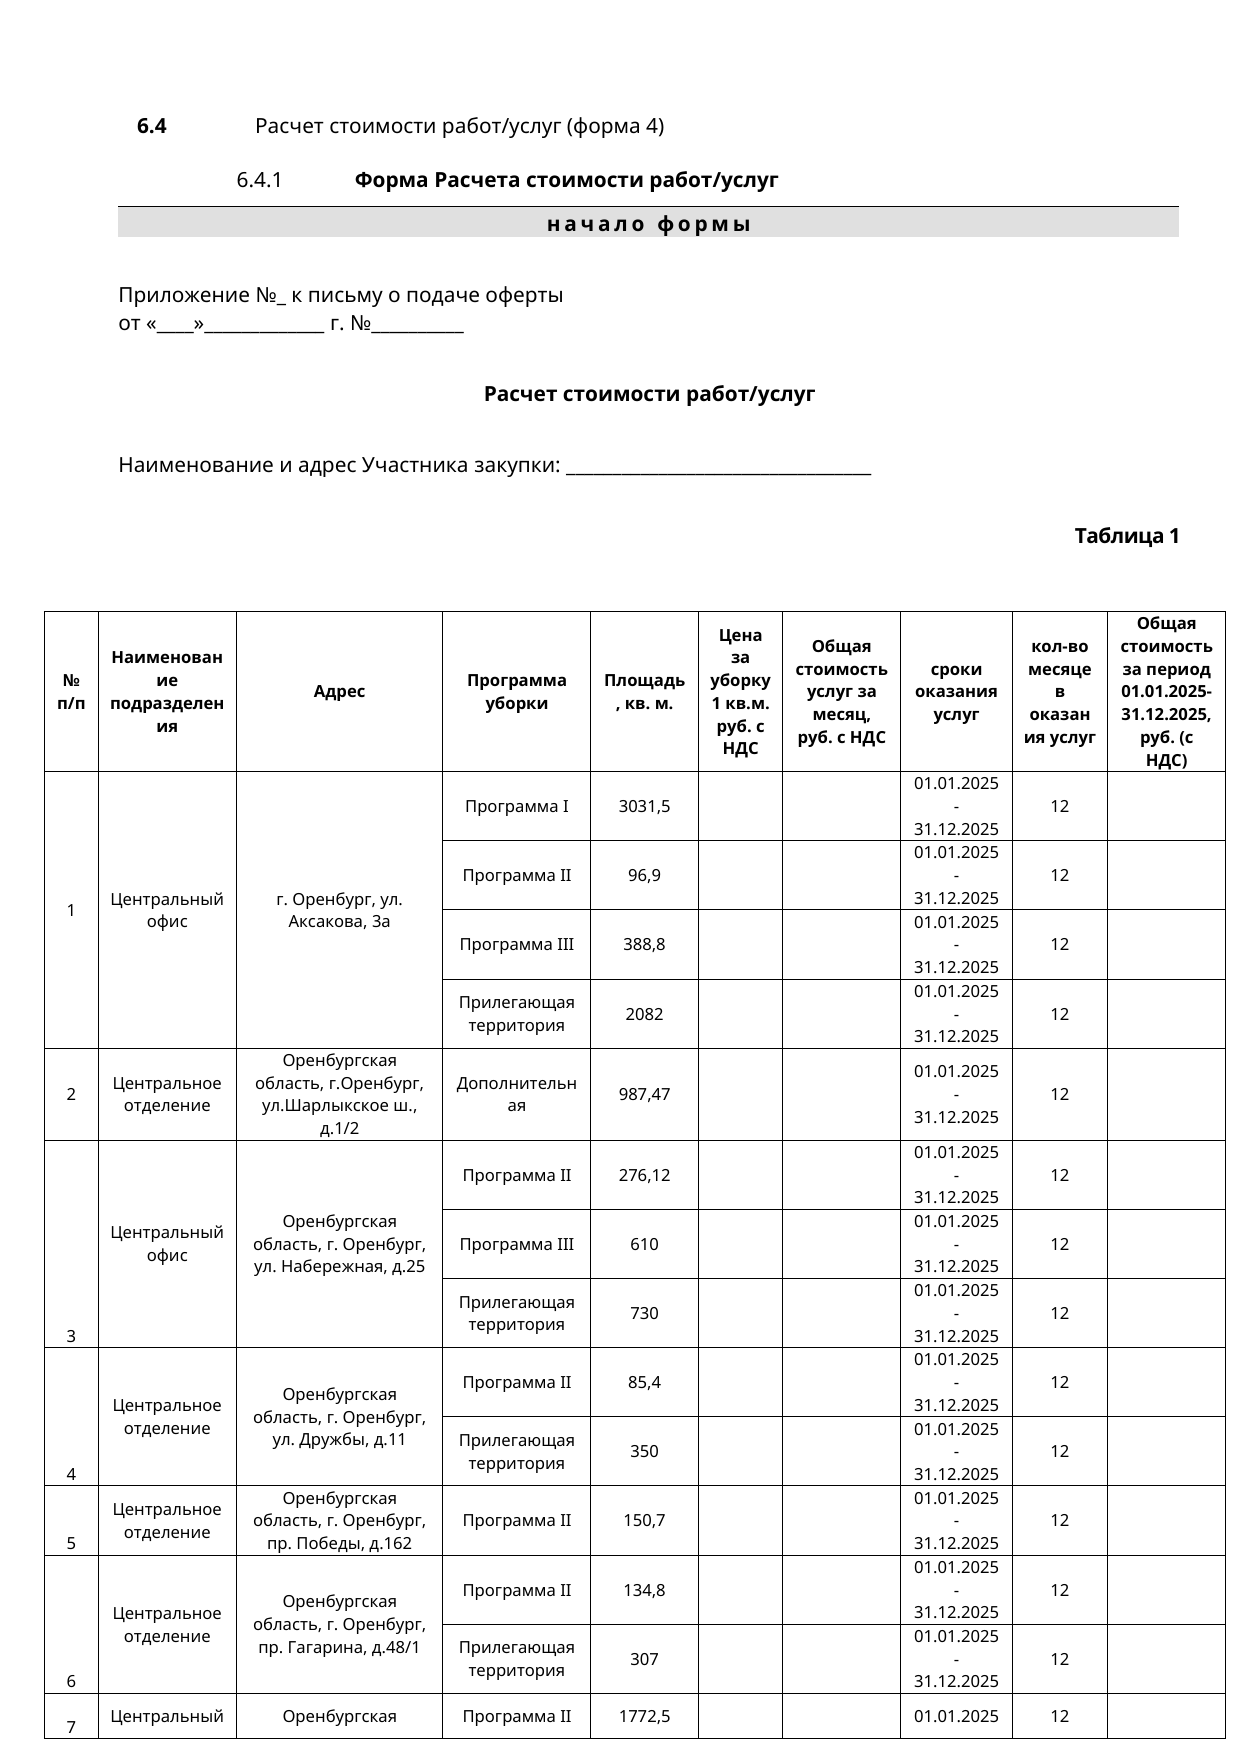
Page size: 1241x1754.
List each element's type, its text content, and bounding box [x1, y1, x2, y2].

table_cell Прилегающая территория [443, 1279, 590, 1347]
table_cell [699, 1486, 782, 1554]
table_cell 12 [1013, 841, 1107, 909]
table_cell 01.01.2025-31.12.2025 [901, 1279, 1012, 1347]
table_cell [1108, 1141, 1225, 1209]
table_cell Прилегающая территория [443, 1625, 590, 1693]
table_header сроки оказания услуг [901, 612, 1012, 771]
table_cell Оренбургская область, г. Оренбург, ул. Набережная, д.25 [237, 1141, 442, 1347]
table_cell 4 [45, 1348, 98, 1485]
table_cell [783, 841, 900, 909]
table_cell Центральный офис [99, 1694, 236, 1738]
text Наименование и адрес Участника закупки: _________________________________ [118, 450, 1181, 479]
table_cell 12 [1013, 1141, 1107, 1209]
table_cell Центральный офис [99, 772, 236, 1048]
table_cell [1108, 1417, 1225, 1485]
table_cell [901, 1625, 1012, 1693]
table_cell 3 [45, 1141, 98, 1347]
table_cell Оренбургская область, г. Оренбург, ул. Дружбы, д.11 [237, 1348, 442, 1485]
list Форма Расчета стоимости работ/услуг [236, 165, 1181, 193]
table_cell [699, 1210, 782, 1278]
table_cell [783, 1210, 900, 1278]
text начало формы [118, 207, 1179, 237]
table_header Площадь, кв. м. [591, 612, 698, 771]
text Таблица 1 [118, 521, 1181, 550]
table_cell [699, 1348, 782, 1416]
table_cell 12 [1013, 1625, 1107, 1693]
table_cell 01.01.2025-31.12.2025 [901, 910, 1012, 978]
table_cell Дополнительная [443, 1049, 590, 1139]
table_cell 12 [1013, 1210, 1107, 1278]
table_cell Центральное отделение [99, 1348, 236, 1485]
table_cell [699, 841, 782, 909]
table_cell Программа II [443, 841, 590, 909]
table_cell Программа II [443, 1694, 590, 1738]
table_cell 01.01.2025-31.12.2025 [901, 1049, 1012, 1139]
table_cell Программа II [443, 1486, 590, 1554]
table_cell 12 [1013, 1348, 1107, 1416]
table_cell [699, 1694, 782, 1738]
table_cell 150,7 [591, 1486, 698, 1554]
table_cell 01.01.2025-31.12.2025 [901, 1486, 1012, 1554]
table_cell [783, 1279, 900, 1347]
table_cell [783, 1141, 900, 1209]
table_header Адрес [237, 612, 442, 771]
table_cell [1108, 841, 1225, 909]
table_cell 01.01.2025-31.12.2025 [901, 980, 1012, 1048]
table_header Программа уборки [443, 612, 590, 771]
table_cell 01.01.2025-31.12.2025 [901, 1348, 1012, 1416]
table_cell [1108, 980, 1225, 1048]
table_cell [783, 1417, 900, 1485]
table_cell Оренбургская область, г. Оренбург, пр. Гагарина, д.48/1 [237, 1556, 442, 1693]
table_cell 610 [591, 1210, 698, 1278]
table_cell 12 [1013, 1279, 1107, 1347]
table_cell [783, 1625, 900, 1693]
table_cell 2 [45, 1049, 98, 1139]
table_cell 134,8 [591, 1556, 698, 1624]
table_cell 01.01.2025-31.12.2025 [901, 1141, 1012, 1209]
table_header Наименование подразделения [99, 612, 236, 771]
table_cell [699, 1556, 782, 1624]
table_header Общая стоимость услуг за месяц, руб. с НДС [783, 612, 900, 771]
table_cell [699, 1279, 782, 1347]
table_cell [1108, 1279, 1225, 1347]
subtitle Расчет стоимости работ/услуг (форма 4) [137, 111, 1181, 140]
table_cell [1108, 1049, 1225, 1139]
table_cell 987,47 [591, 1049, 698, 1139]
table_cell 276,12 [591, 1141, 698, 1209]
table_cell [1108, 1348, 1225, 1416]
table_cell [783, 772, 900, 840]
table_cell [237, 1694, 442, 1738]
table_cell 01.01.2025-31.12.2025 [901, 1417, 1012, 1485]
table_cell Программа II [443, 1141, 590, 1209]
table_cell Программа II [443, 1348, 590, 1416]
table_cell Оренбургская область, г.Оренбург, ул.Шарлыкское ш., д.1/2 [237, 1049, 442, 1139]
table_cell [783, 910, 900, 978]
table_cell г. Оренбург, ул. Аксакова, 3а [237, 772, 442, 1048]
table_cell [699, 1417, 782, 1485]
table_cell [901, 1694, 1012, 1738]
table_cell [699, 772, 782, 840]
table_cell 12 [1013, 1556, 1107, 1624]
table_header № п/п [45, 612, 98, 771]
table_header кол-во месяцев оказания услуг [1013, 612, 1107, 771]
table_cell 12 [1013, 772, 1107, 840]
text Расчет стоимости работ/услуг [118, 379, 1181, 408]
table_cell Программа III [443, 910, 590, 978]
table_cell Оренбургская область, г. Оренбург, пр. Победы, д.162 [237, 1486, 442, 1554]
table_cell 01.01.2025-31.12.2025 [901, 841, 1012, 909]
table_cell 3031,5 [591, 772, 698, 840]
table_cell [699, 1625, 782, 1693]
table_cell 388,8 [591, 910, 698, 978]
table_cell Прилегающая территория [443, 1417, 590, 1485]
table_cell [783, 1486, 900, 1554]
table_cell [783, 1049, 900, 1139]
table_cell [783, 1694, 900, 1738]
table_cell Центральное отделение [99, 1049, 236, 1139]
table_cell 2082 [591, 980, 698, 1048]
table_cell 12 [1013, 1486, 1107, 1554]
table_cell 85,4 [591, 1348, 698, 1416]
table_cell Программа II [443, 1556, 590, 1624]
table_cell [699, 910, 782, 978]
table_cell [1108, 772, 1225, 840]
table_cell [783, 980, 900, 1048]
table_cell [1108, 1210, 1225, 1278]
table_cell 12 [1013, 1417, 1107, 1485]
table_header Цена за уборку 1 кв.м. руб. с НДС [699, 612, 782, 771]
table_cell Прилегающая территория [443, 980, 590, 1048]
table_cell Центральный офис [99, 1141, 236, 1347]
table_cell 12 [1013, 1694, 1107, 1738]
table_cell [1108, 1486, 1225, 1554]
table_cell 01.01.2025-31.12.2025 [901, 772, 1012, 840]
table_cell 12 [1013, 980, 1107, 1048]
table_cell 12 [1013, 910, 1107, 978]
table_cell 350 [591, 1417, 698, 1485]
table_cell 12 [1013, 1049, 1107, 1139]
table_header Общая стоимость за период 01.01.2025-31.12.2025, руб. (с НДС) [1108, 612, 1225, 771]
table_cell 01.01.2025-31.12.2025 [901, 1210, 1012, 1278]
table_cell 6 [45, 1556, 98, 1693]
table_cell Центральное отделение [99, 1486, 236, 1554]
table_cell [1108, 1625, 1225, 1693]
table_cell [783, 1556, 900, 1624]
table_cell [699, 980, 782, 1048]
table_cell [1108, 1694, 1225, 1738]
table_cell [1108, 910, 1225, 978]
table_cell Программа III [443, 1210, 590, 1278]
table_cell [699, 1141, 782, 1209]
table_cell [1108, 1556, 1225, 1624]
table_cell Программа I [443, 772, 590, 840]
table_cell Центральное отделение [99, 1556, 236, 1693]
table_cell 5 [45, 1486, 98, 1554]
table_cell 307 [591, 1625, 698, 1693]
table_cell 1 [45, 772, 98, 1048]
text Приложение №_ к письму о подаче оферты от «____»_____________ г. №__________ [118, 280, 1181, 337]
table_cell 96,9 [591, 841, 698, 909]
table_cell 7 [45, 1694, 98, 1738]
table_cell [699, 1049, 782, 1139]
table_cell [901, 1556, 1012, 1624]
table_cell 1772,5 [591, 1694, 698, 1738]
table_cell 730 [591, 1279, 698, 1347]
table_cell [783, 1348, 900, 1416]
